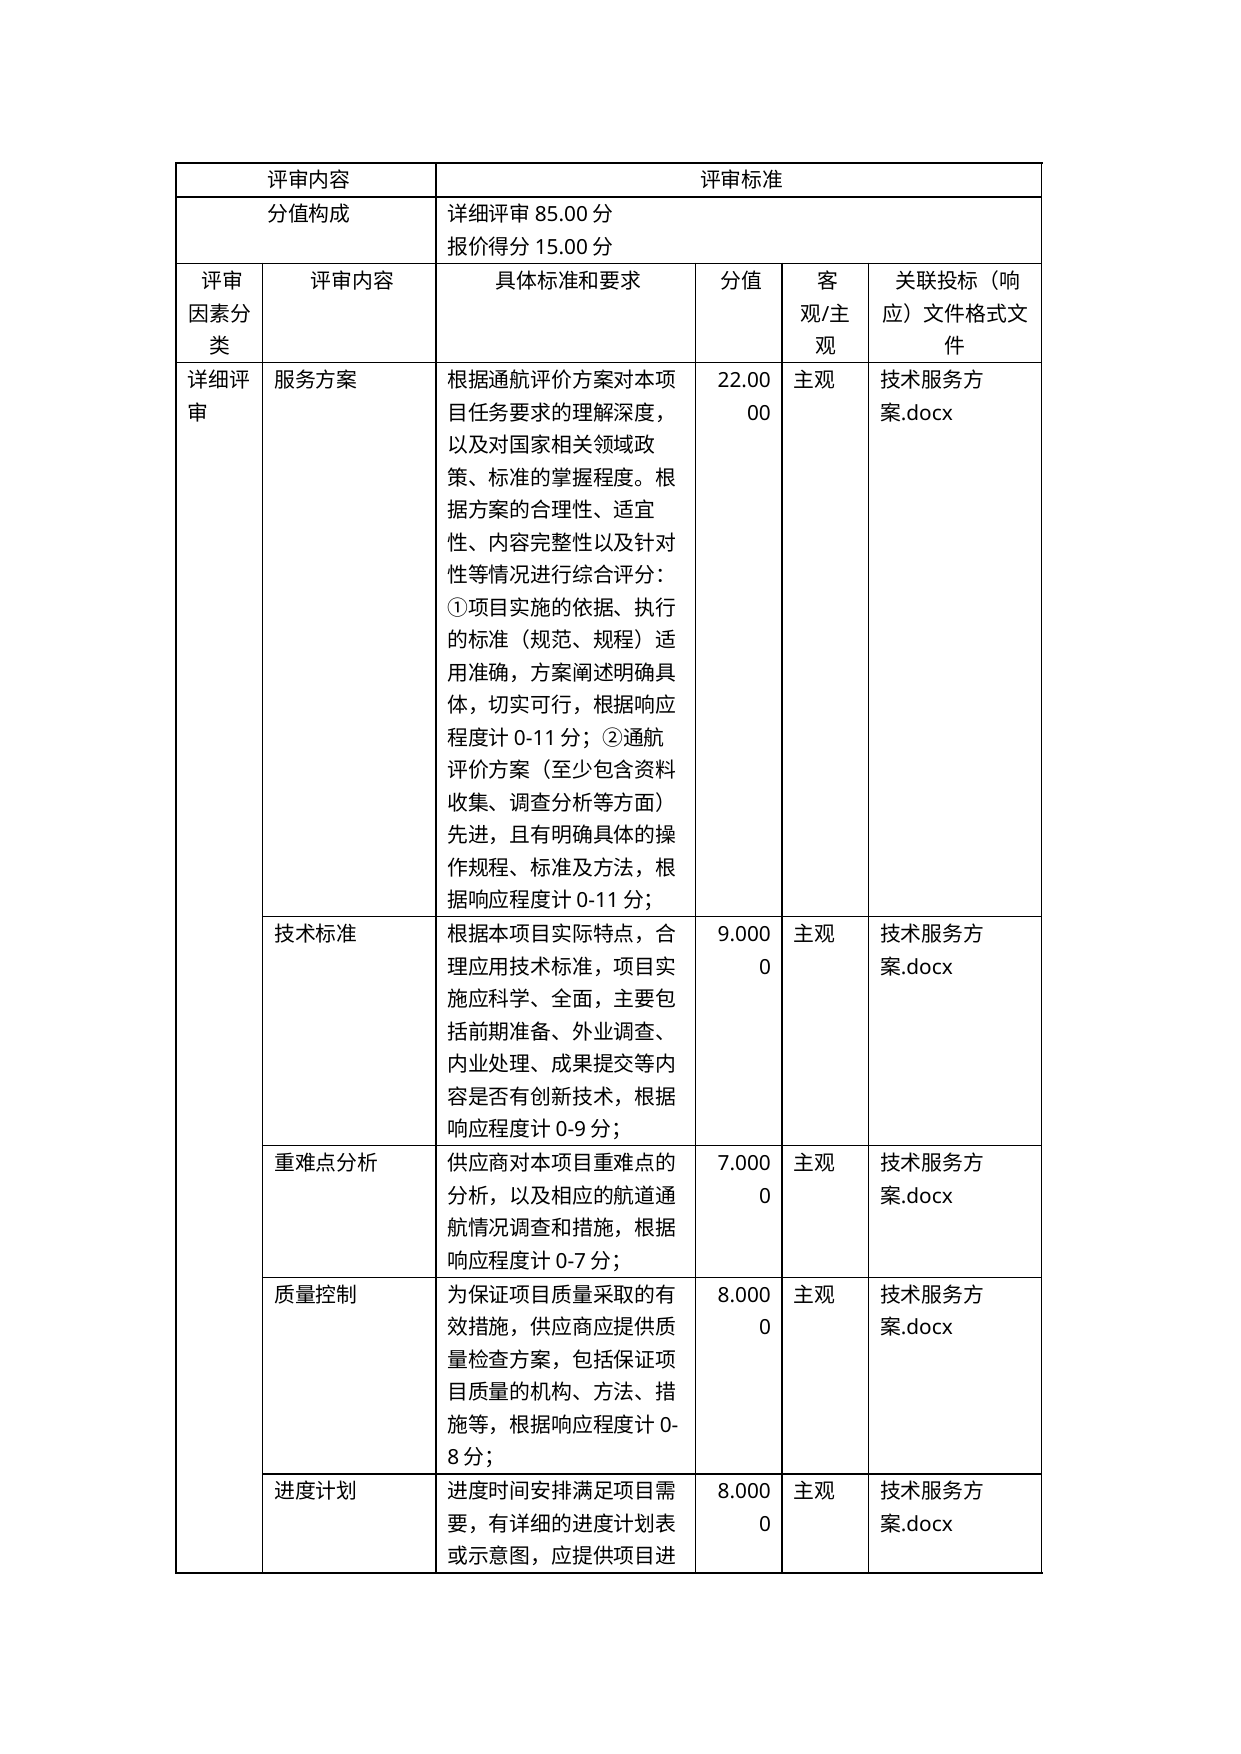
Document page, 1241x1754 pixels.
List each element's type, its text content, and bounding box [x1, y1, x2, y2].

table_cell 9.0000 [696, 917, 781, 1145]
table_cell 技术服务方案.docx [869, 1146, 1041, 1276]
table_cell 详细评审85.00分 报价得分15.00分 [437, 198, 1041, 263]
table_cell 主观 [783, 1146, 868, 1276]
table_cell 主观 [783, 917, 868, 1145]
table_cell 8.0000 [696, 1475, 781, 1572]
table_cell 重难点分析 [263, 1146, 435, 1276]
table_cell 关联投标（响应）文件格式文件 [869, 264, 1041, 362]
table_cell 具体标准和要求 [437, 264, 695, 362]
table_cell 7.0000 [696, 1146, 781, 1276]
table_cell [437, 1475, 695, 1572]
table_cell 技术服务方案.docx [869, 917, 1041, 1145]
table_cell 主观 [783, 1475, 868, 1572]
table_cell 质量控制 [263, 1278, 435, 1473]
table_cell 为保证项目质量采取的有效措施，供应商应提供质量检查方案，包括保证项目质量的机构、方法、措施等，根据响应程度计0-8分； [437, 1278, 695, 1473]
table_header 评审标准 [437, 164, 1041, 196]
table_cell 客观/主观 [783, 264, 868, 362]
table_cell 进度计划 [263, 1475, 435, 1572]
table_cell 分值构成 [177, 198, 435, 263]
table_cell 技术服务方案.docx [869, 1475, 1041, 1572]
table_cell 详细评审 [177, 363, 262, 1572]
table_cell 技术服务方案.docx [869, 1278, 1041, 1473]
table_cell 技术服务方案.docx [869, 363, 1041, 916]
table_cell 评审内容 [263, 264, 435, 362]
table_cell 技术标准 [263, 917, 435, 1145]
table_cell 8.0000 [696, 1278, 781, 1473]
table_cell 分值 [696, 264, 781, 362]
table_cell 主观 [783, 363, 868, 916]
table_cell 根据本项目实际特点，合理应用技术标准，项目实施应科学、全面，主要包括前期准备、外业调查、内业处理、成果提交等内容是否有创新技术，根据响应程度计0-9分； [437, 917, 695, 1145]
table_cell 22.0000 [696, 363, 781, 916]
table_cell 供应商对本项目重难点的分析，以及相应的航道通航情况调查和措施，根据响应程度计0-7分； [437, 1146, 695, 1276]
table_cell 评审因素分类 [177, 264, 262, 362]
table_cell 根据通航评价方案对本项目任务要求的理解深度，以及对国家相关领域政策、标准的掌握程度。根据方案的合理性、适宜性、内容完整性以及针对性等情况进行综合评分：①项目实施的依据、执行的标准（规范、规程）适用准确，方案阐述明确具体，切实可行，根据响应程度计0-11分；②通航评价方案（至少包含资料收集、调查分析等方面）先进，且有明确具体的操作规程、标准及方法，根据响应程度计0-11分； [437, 363, 695, 916]
table_header 评审内容 [177, 164, 435, 196]
table_cell 服务方案 [263, 363, 435, 916]
table_cell 主观 [783, 1278, 868, 1473]
